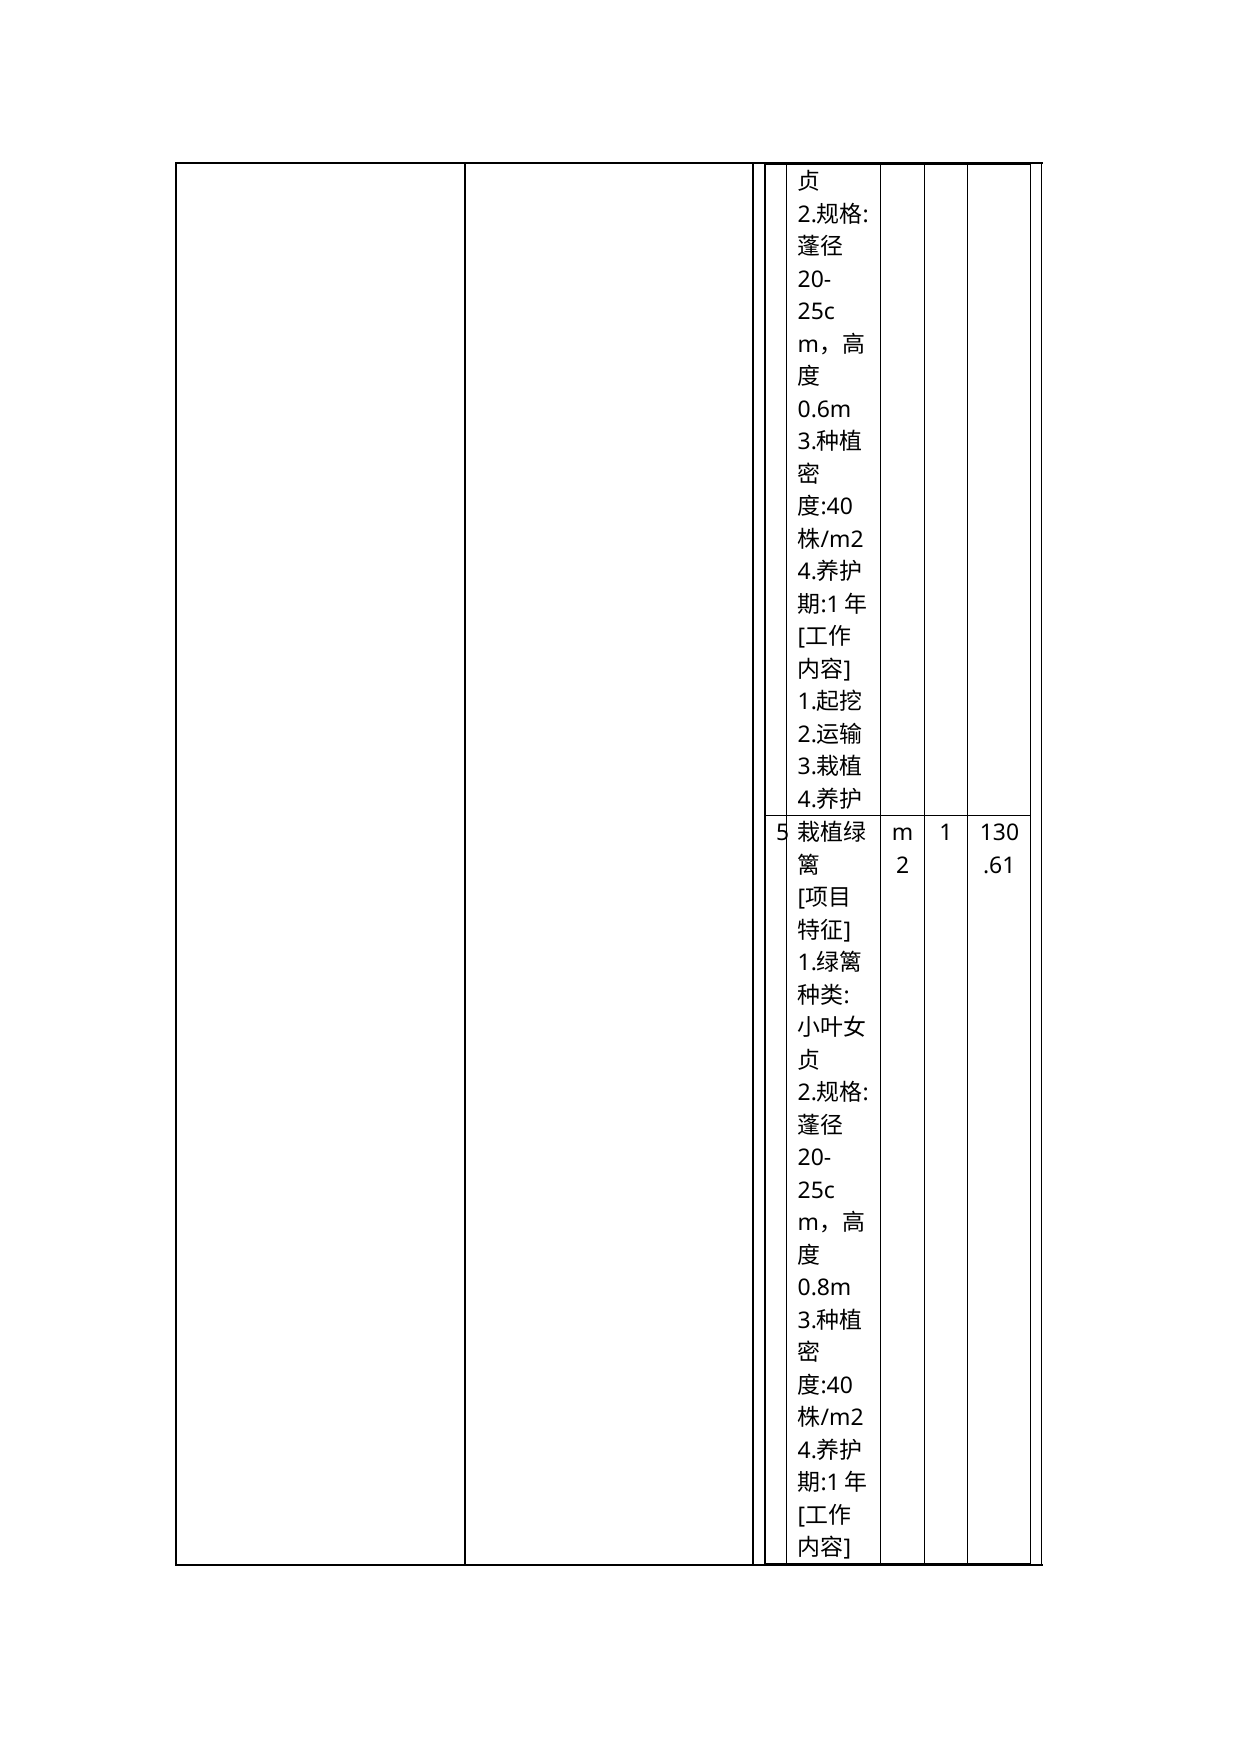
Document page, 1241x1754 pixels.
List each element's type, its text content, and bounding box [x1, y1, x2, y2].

table_cell [177, 164, 464, 1564]
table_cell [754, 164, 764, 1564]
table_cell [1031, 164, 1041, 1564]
table_cell 1 [466, 164, 752, 1564]
